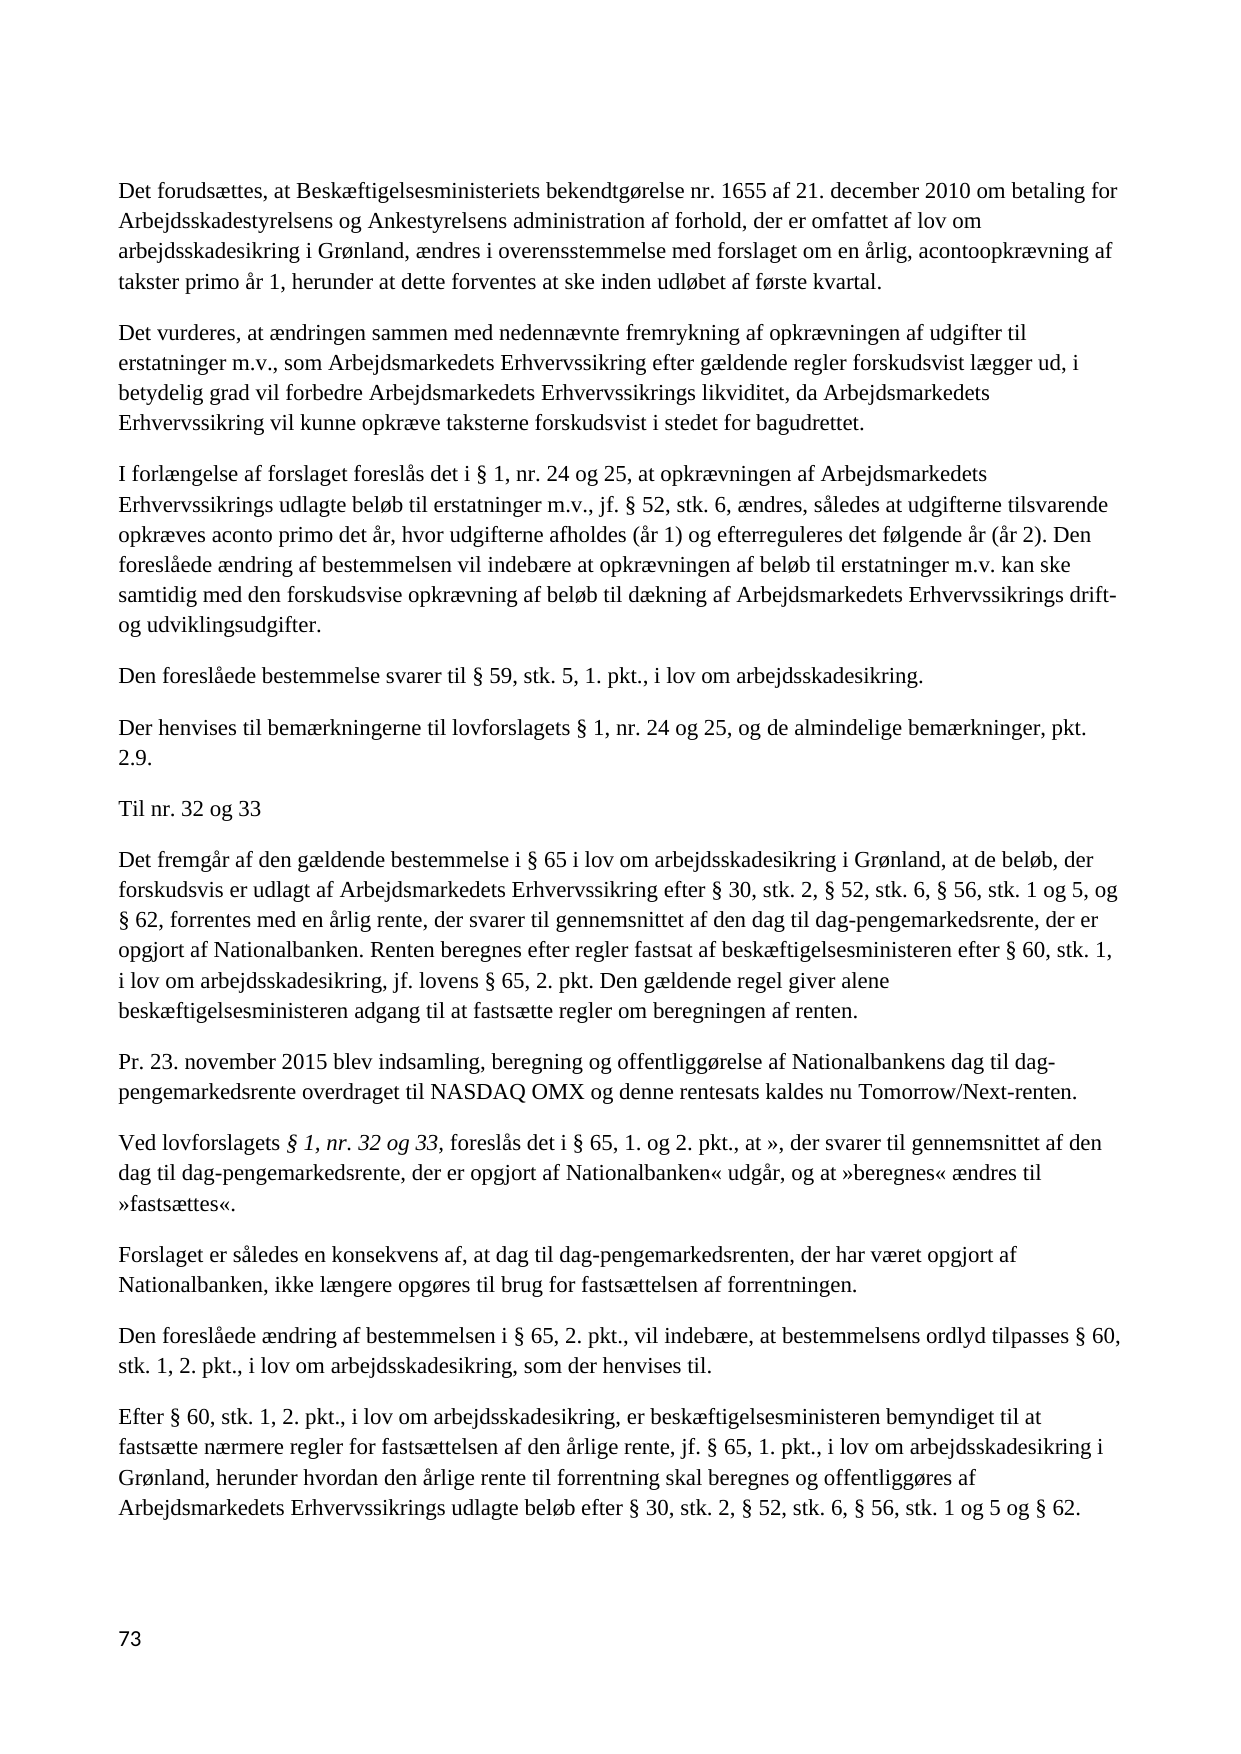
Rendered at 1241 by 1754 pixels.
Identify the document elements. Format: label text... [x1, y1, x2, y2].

text I forlængelse af forslaget foreslås det i § 1, nr. 24 og 25, at opkrævningen af Arbejdsmarkedets Erhvervssikrings udlagte beløb til erstatninger m.v., jf. § 52, stk. 6, ændres, således at udgifterne tilsvarende opkræves aconto primo det år, hvor udgifterne afholdes (år 1) og efterreguleres det følgende år (år 2). Den foreslåede ændring af bestemmelsen vil indebære at opkrævningen af beløb til erstatninger m.v. kan ske samtidig med den forskudsvise opkrævning af beløb til dækning af Arbejdsmarkedets Erhvervssikrings drift- og udviklingsudgifter. [118, 461, 1122, 638]
text Forslaget er således en konsekvens af, at dag til dag-pengemarkedsrenten, der har været opgjort af Nationalbanken, ikke længere opgøres til brug for fastsættelsen af forrentningen. [118, 1241, 1122, 1297]
text Det vurderes, at ændringen sammen med nedennævnte fremrykning af opkrævningen af udgifter til erstatninger m.v., som Arbejdsmarkedets Erhvervssikring efter gældende regler forskudsvist lægger ud, i betydelig grad vil forbedre Arbejdsmarkedets Erhvervssikrings likviditet, da Arbejdsmarkedets Erhvervssikring vil kunne opkræve taksterne forskudsvist i stedet for bagudrettet. [118, 319, 1122, 436]
text Det forudsættes, at Beskæftigelsesministeriets bekendtgørelse nr. 1655 af 21. december 2010 om betaling for Arbejdsskadestyrelsens og Ankestyrelsens administration af forhold, der er omfattet af lov om arbejdsskadesikring i Grønland, ændres i overensstemmelse med forslaget om en årlig, acontoopkrævning af takster primo år 1, herunder at dette forventes at ske inden udløbet af første kvartal. [118, 177, 1122, 294]
text Ved lovforslagets § 1, nr. 32 og 33, foreslås det i § 65, 1. og 2. pkt., at », der svarer til gennemsnittet af den dag til dag-pengemarkedsrente, der er opgjort af Nationalbanken« udgår, og at »beregnes« ændres til »fastsættes«. [118, 1129, 1122, 1216]
text Pr. 23. november 2015 blev indsamling, beregning og offentliggørelse af Nationalbankens dag til dag-pengemarkedsrente overdraget til NASDAQ OMX og denne rentesats kaldes nu Tomorrow/Next-renten. [118, 1048, 1122, 1104]
text Den foreslåede ændring af bestemmelsen i § 65, 2. pkt., vil indebære, at bestemmelsens ordlyd tilpasses § 60, stk. 1, 2. pkt., i lov om arbejdsskadesikring, som der henvises til. [118, 1322, 1122, 1378]
text Det fremgår af den gældende bestemmelse i § 65 i lov om arbejdsskadesikring i Grønland, at de beløb, der forskudsvis er udlagt af Arbejdsmarkedets Erhvervssikring efter § 30, stk. 2, § 52, stk. 6, § 56, stk. 1 og 5, og § 62, forrentes med en årlig rente, der svarer til gennemsnittet af den dag til dag-pengemarkedsrente, der er opgjort af Nationalbanken. Renten beregnes efter regler fastsat af beskæftigelsesministeren efter § 60, stk. 1, i lov om arbejdsskadesikring, jf. lovens § 65, 2. pkt. Den gældende regel giver alene beskæftigelsesministeren adgang til at fastsætte regler om beregningen af renten. [118, 846, 1122, 1023]
text Den foreslåede bestemmelse svarer til § 59, stk. 5, 1. pkt., i lov om arbejdsskadesikring. [118, 663, 1122, 689]
text Efter § 60, stk. 1, 2. pkt., i lov om arbejdsskadesikring, er beskæftigelsesministeren bemyndiget til at fastsætte nærmere regler for fastsættelsen af den årlige rente, jf. § 65, 1. pkt., i lov om arbejdsskadesikring i Grønland, herunder hvordan den årlige rente til forrentning skal beregnes og offentliggøres af Arbejdsmarkedets Erhvervssikrings udlagte beløb efter § 30, stk. 2, § 52, stk. 6, § 56, stk. 1 og 5 og § 62. [118, 1403, 1122, 1520]
text Der henvises til bemærkningerne til lovforslagets § 1, nr. 24 og 25, og de almindelige bemærkninger, pkt. 2.9. [118, 714, 1122, 770]
text Til nr. 32 og 33 [118, 795, 1122, 821]
